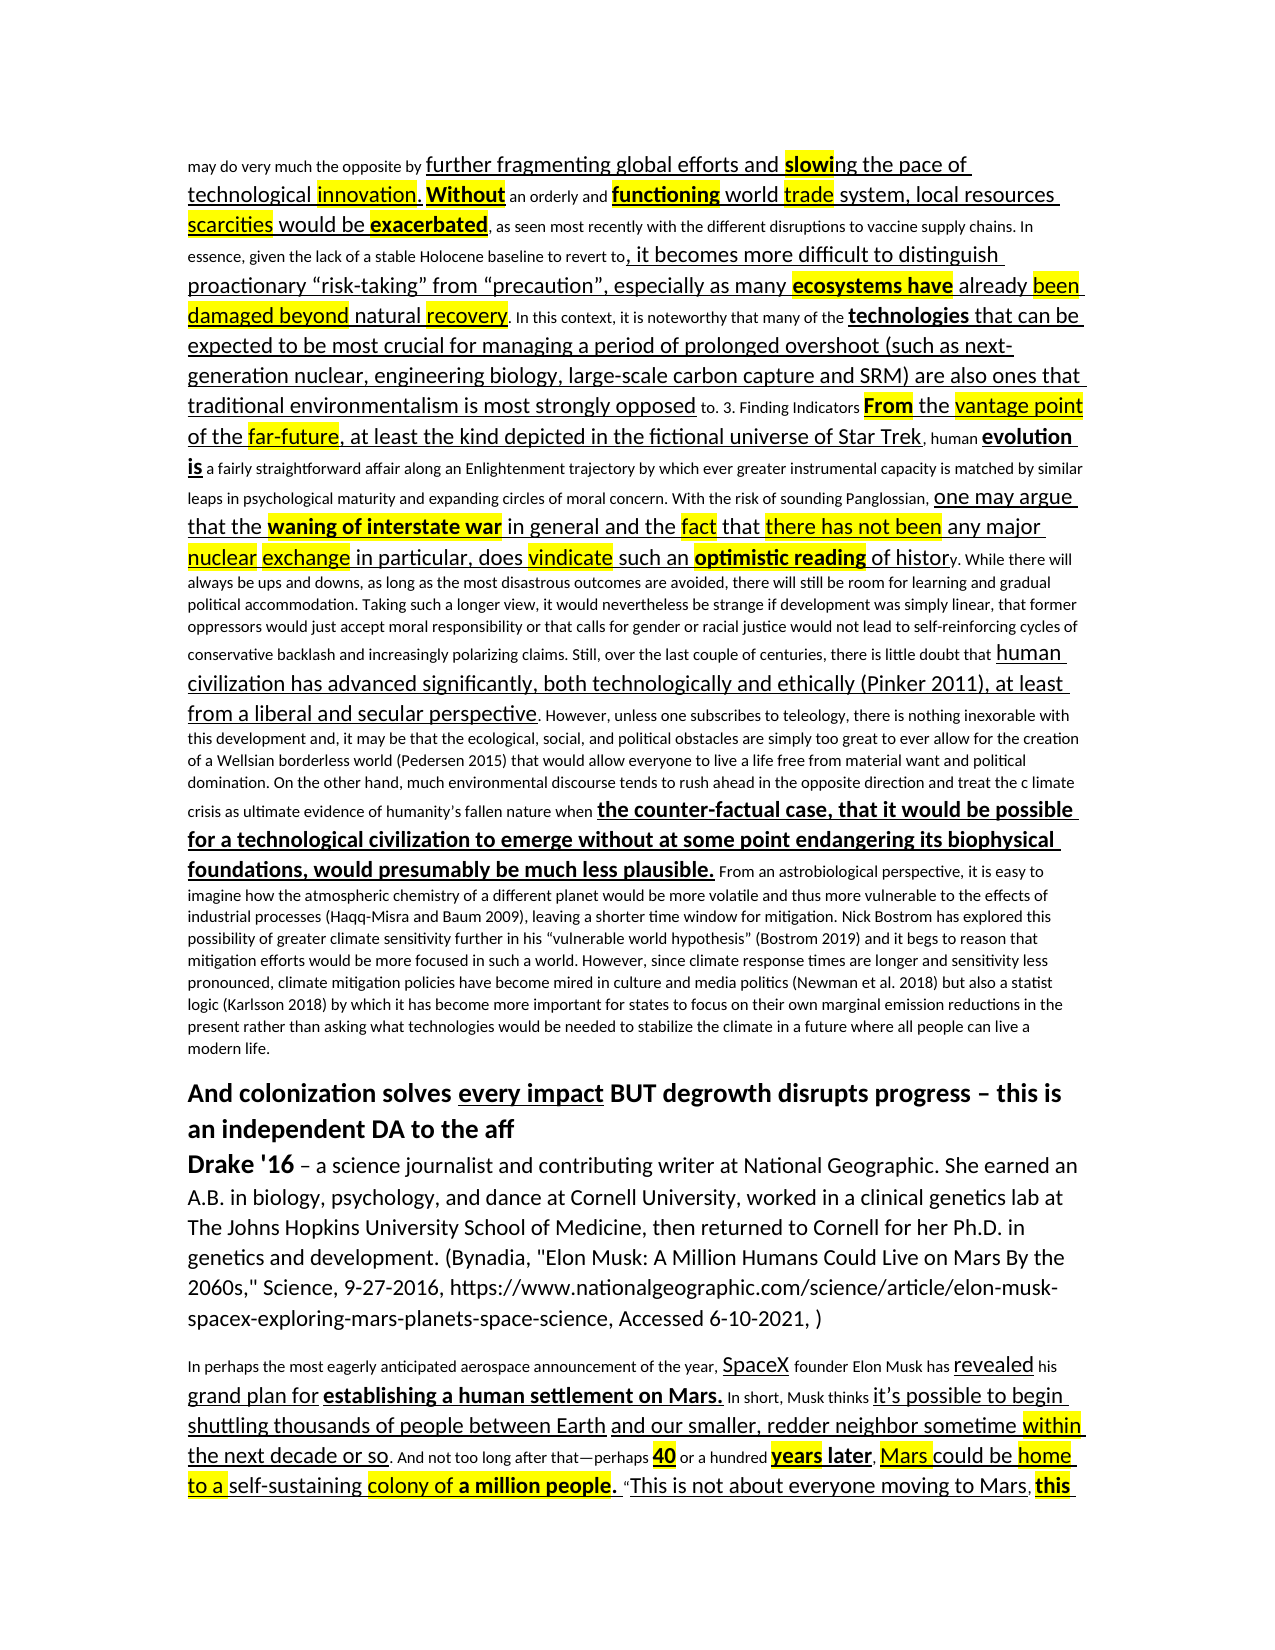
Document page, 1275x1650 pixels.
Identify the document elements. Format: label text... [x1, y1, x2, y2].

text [187, 1351, 1087, 1499]
text Drake '16 – a science journalist and contributing writer at National Geographic. She earned an A.B. in biology, psychology, and dance at Cornell University, worked in a clinical genetics lab at The Johns Hopkins University School of Medicine, then returned to Cornell for her Ph.D. in genetics and development. (Bynadia, "Elon Musk: A Million Humans Could Live on Mars By the 2060s," Science, 9-27-2016, https://www.nationalgeographic.com/science/article/elon-musk-spacex-exploring-mars-planets-space-science, Accessed 6-10-2021, ) [187, 1148, 1087, 1332]
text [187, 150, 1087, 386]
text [187, 387, 1087, 1058]
subtitle And colonization solves every impact BUT degrowth disrupts progress – this is an independent DA to the aff [187, 1076, 1087, 1145]
